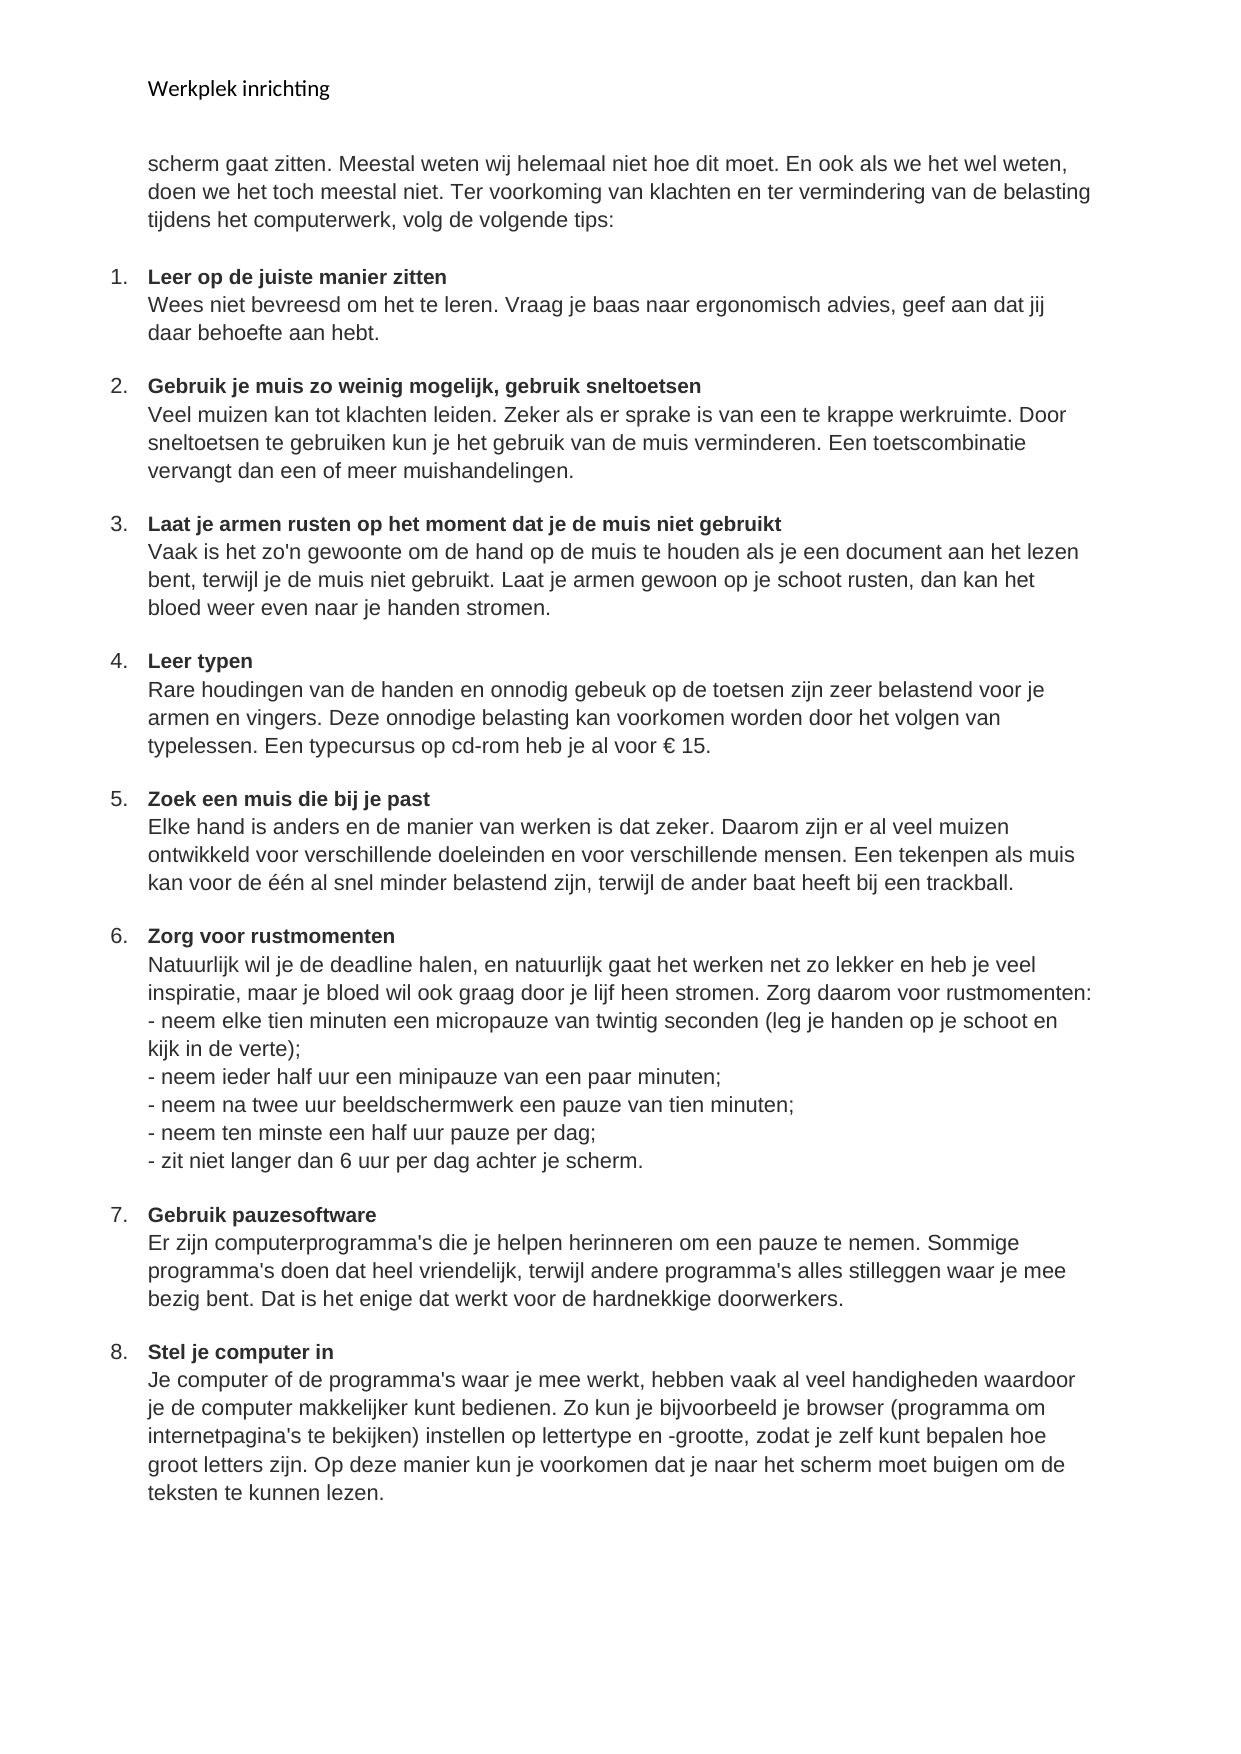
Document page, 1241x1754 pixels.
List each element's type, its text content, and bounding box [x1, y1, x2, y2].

list Laat je armen rusten op het moment dat je de muis niet gebruikt Vaak is het zo'n gewoonte om de hand op de muis te houden als je een document aan het lezen bent, terwijl je de muis niet gebruikt. Laat je armen gewoon op je schoot rusten, dan kan het bloed weer even naar je handen stromen. [110, 508, 1093, 621]
list Gebruik pauzesoftware Er zijn computerprogramma's die je helpen herinneren om een pauze te nemen. Sommige programma's doen dat heel vriendelijk, terwijl andere programma's alles stilleggen waar je mee bezig bent. Dat is het enige dat werkt voor de hardnekkige doorwerkers. [110, 1199, 1093, 1311]
list Leer op de juiste manier zitten Wees niet bevreesd om het te leren. Vraag je baas naar ergonomisch advies, geef aan dat jij daar behoefte aan hebt. [110, 261, 1093, 346]
list Zorg voor rustmomenten Natuurlijk wil je de deadline halen, en natuurlijk gaat het werken net zo lekker en heb je veel inspiratie, maar je bloed wil ook graag door je lijf heen stromen. Zorg daarom voor rustmomenten: - neem elke tien minuten een micropauze van twintig seconden (leg je handen op je schoot en kijk in de verte); - neem ieder half uur een minipauze van een paar minuten; - neem na twee uur beeldschermwerk een pauze van tien minuten; - neem ten minste een half uur pauze per dag; - zit niet langer dan 6 uur per dag achter je scherm. [110, 921, 1093, 1174]
list Zoek een muis die bij je past Elke hand is anders en de manier van werken is dat zeker. Daarom zijn er al veel muizen ontwikkeld voor verschillende doeleinden en voor verschillende mensen. Een tekenpen als muis kan voor de één al snel minder belastend zijn, terwijl de ander baat heeft bij een trackball. [110, 783, 1093, 896]
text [148, 148, 1093, 232]
list Stel je computer in Je computer of de programma's waar je mee werkt, hebben vaak al veel handigheden waardoor je de computer makkelijker kunt bedienen. Zo kun je bijvoorbeeld je browser (programma om internetpagina's te bekijken) instellen op lettertype en -grootte, zodat je zelf kunt bepalen hoe groot letters zijn. Op deze manier kun je voorkomen dat je naar het scherm moet buigen om de teksten te kunnen lezen. [110, 1336, 1093, 1505]
list Leer typen Rare houdingen van de handen en onnodig gebeuk op de toetsen zijn zeer belastend voor je armen en vingers. Deze onnodige belasting kan voorkomen worden door het volgen van typelessen. Een typecursus op cd-rom heb je al voor € 15. [110, 646, 1093, 758]
list Gebruik je muis zo weinig mogelijk, gebruik sneltoetsen Veel muizen kan tot klachten leiden. Zeker als er sprake is van een te krappe werkruimte. Door sneltoetsen te gebruiken kun je het gebruik van de muis verminderen. Een toetscombinatie vervangt dan een of meer muishandelingen. [110, 371, 1093, 483]
